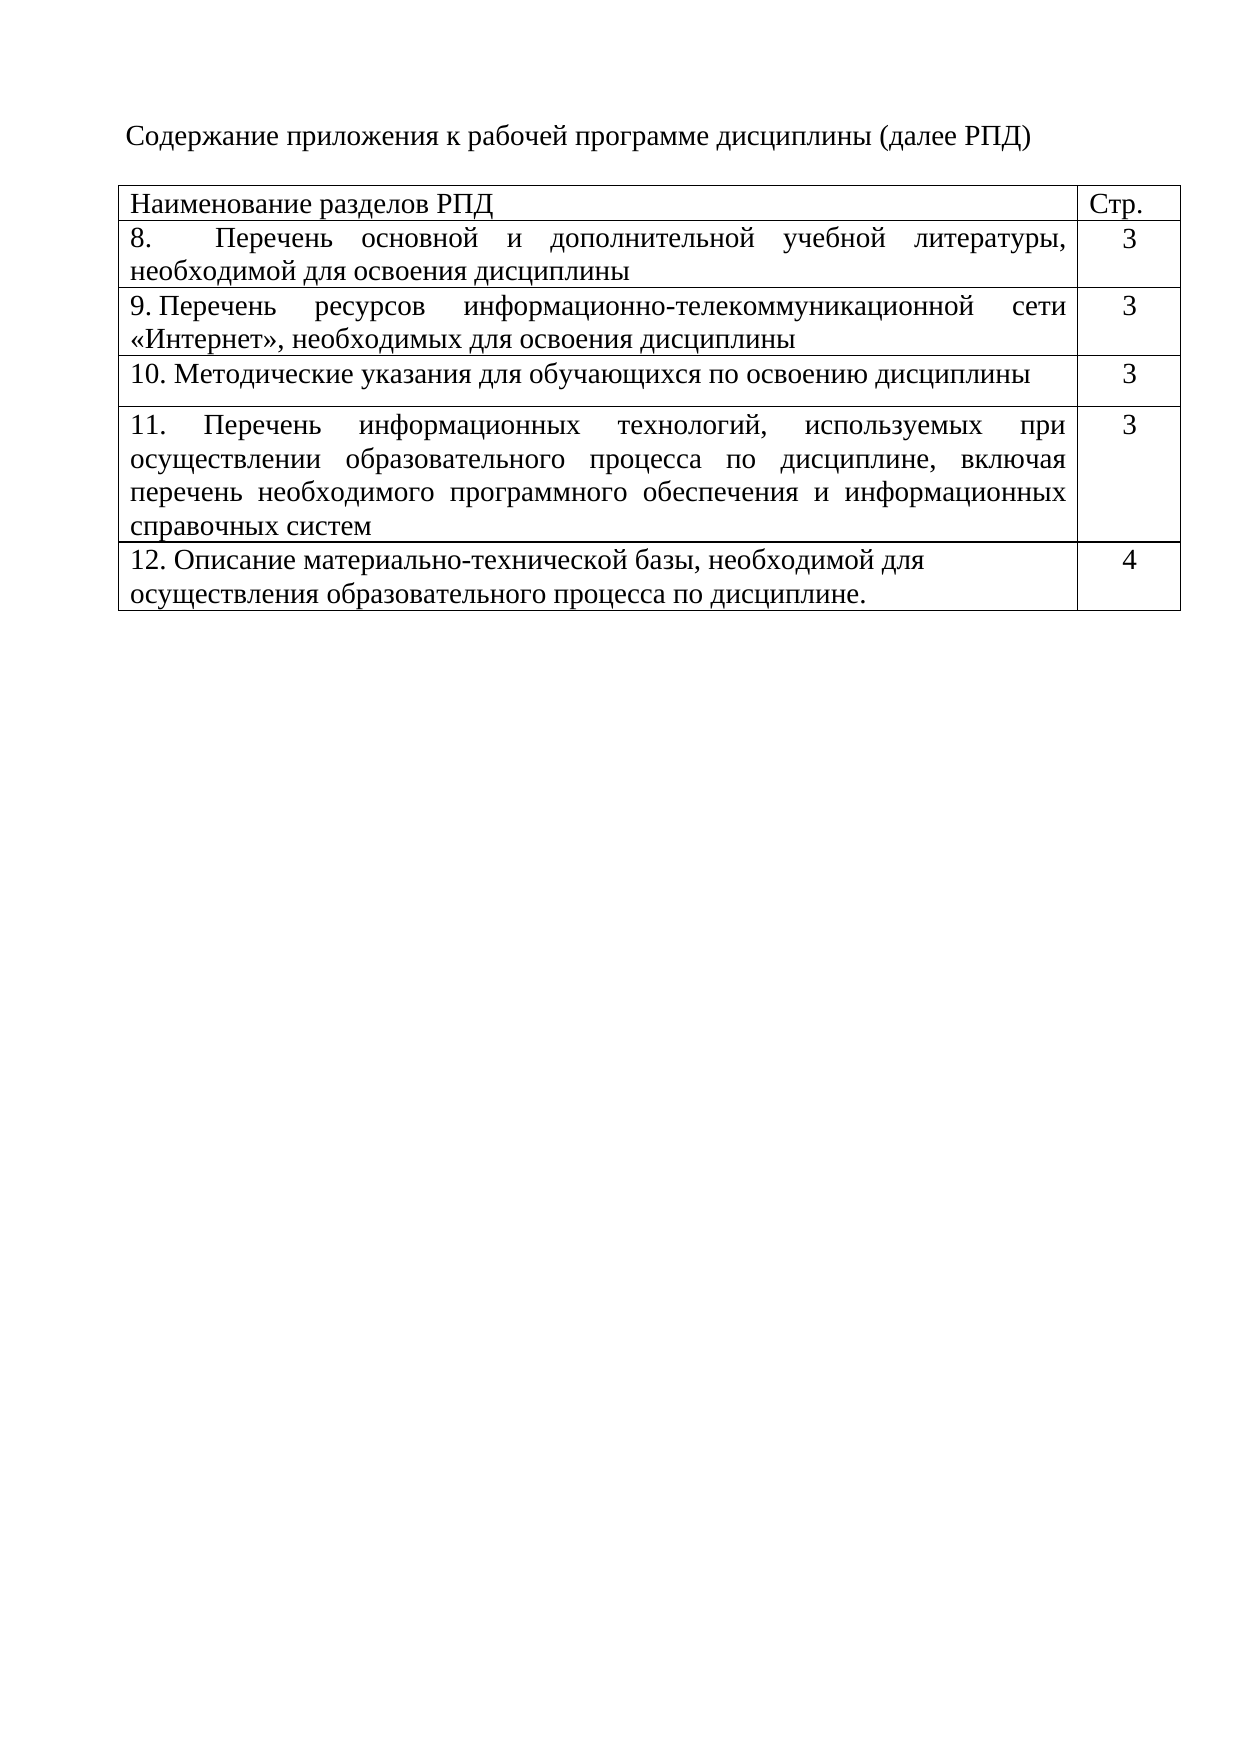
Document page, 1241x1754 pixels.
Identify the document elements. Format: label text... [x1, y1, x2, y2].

table_cell 3 [1078, 407, 1180, 541]
table_cell 8. Перечень основной и дополнительной учебной литературы, необходимой для освоения дисциплины [119, 221, 1077, 287]
table_cell 11. Перечень информационных технологий, используемых при осуществлении образовательного процесса по дисциплине, включая перечень необходимого программного обеспечения и информационных справочных систем [119, 407, 1077, 541]
table_cell 10. Методические указания для обучающихся по освоению дисциплины [119, 356, 1077, 406]
table_cell 3 [1078, 288, 1180, 355]
table_cell 3 [1078, 356, 1180, 406]
table_header Стр. [1078, 186, 1180, 220]
table_header Наименование разделов РПД [119, 186, 1077, 220]
table_cell 12. Описание материально-технической базы, необходимой для осуществления образовательного процесса по дисциплине. [119, 543, 1077, 609]
table_cell 4 [1078, 543, 1180, 609]
table_cell 3 [1078, 221, 1180, 287]
table_cell 9. Перечень ресурсов информационно-телекоммуникационной сети «Интернет», необходимых для освоения дисциплины [119, 288, 1077, 355]
text Содержание приложения к рабочей программе дисциплины (далее РПД) [118, 118, 1181, 152]
